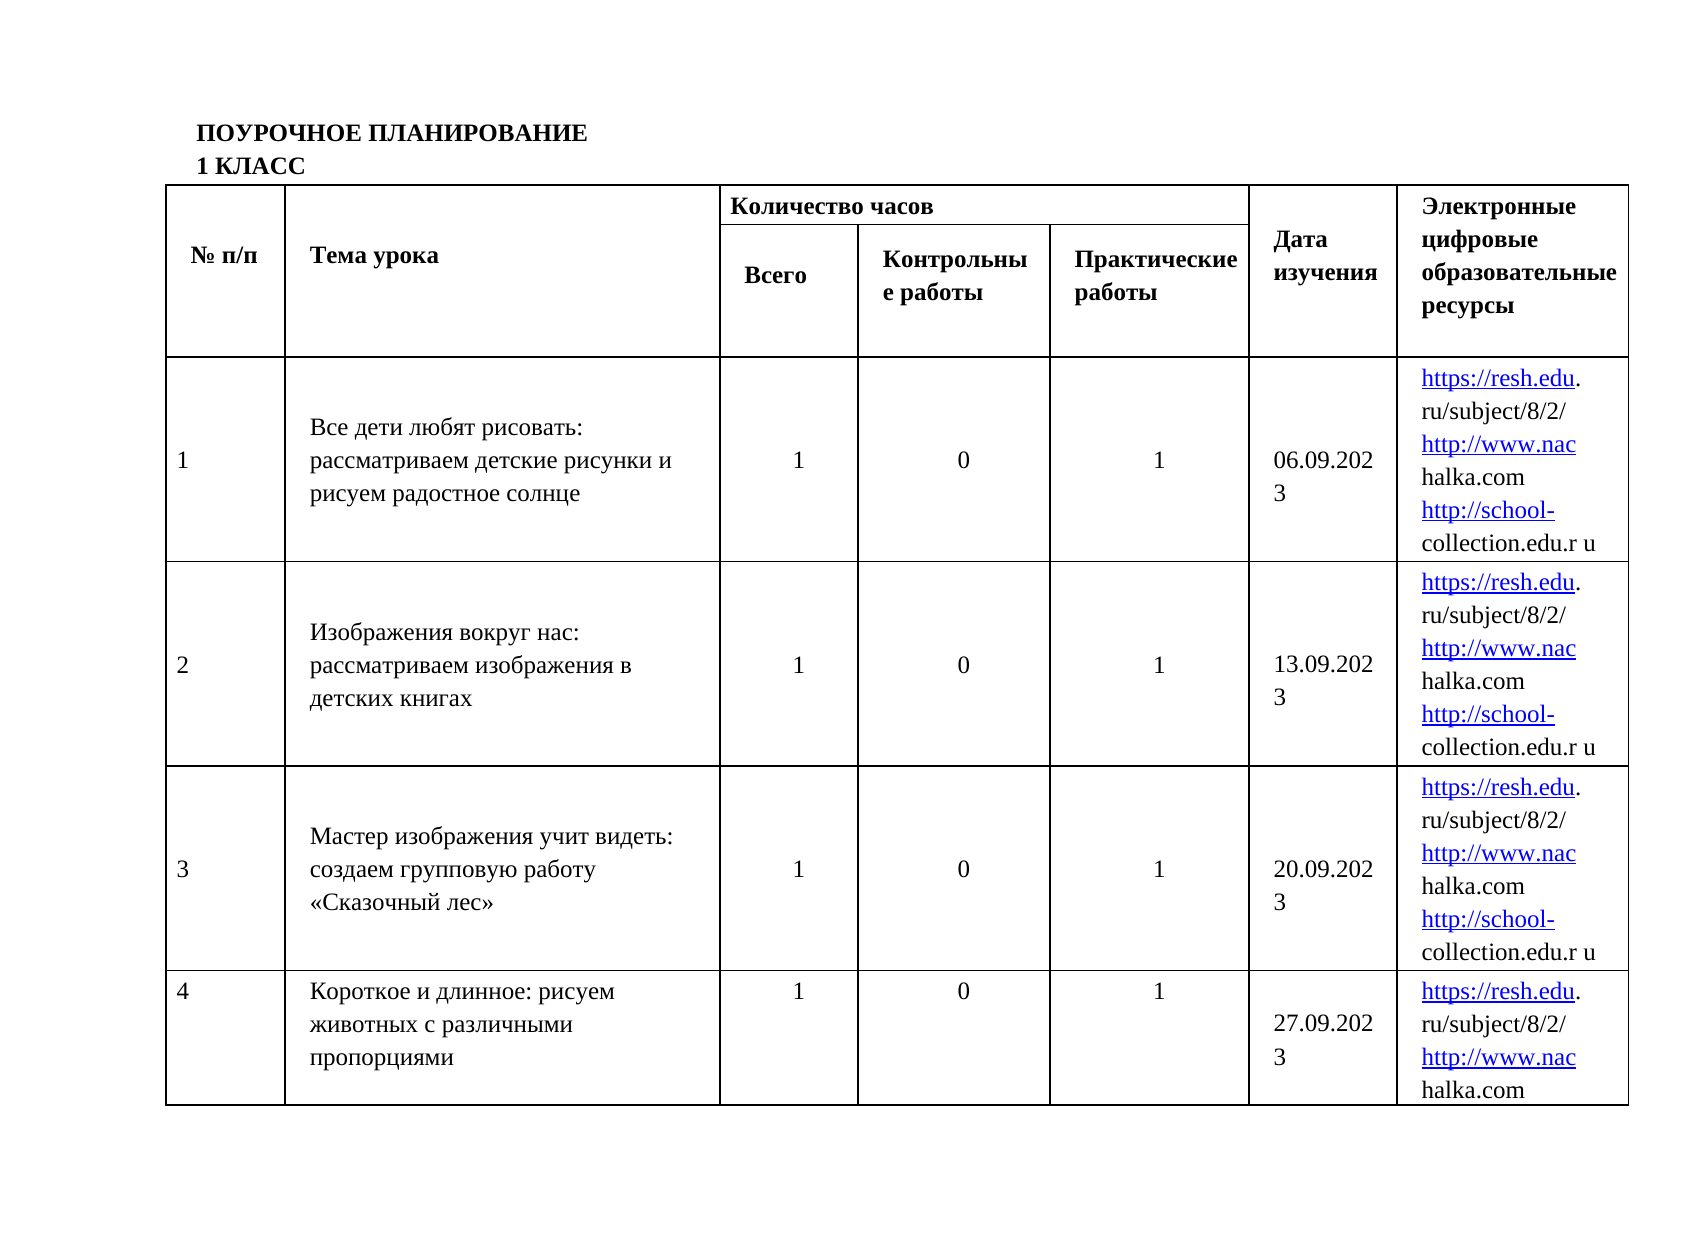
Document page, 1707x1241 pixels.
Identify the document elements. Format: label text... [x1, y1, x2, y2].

text ПОУРОЧНОЕ ПЛАНИРОВАНИЕ [190, 118, 1618, 147]
table_cell Всего [721, 225, 857, 356]
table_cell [1398, 971, 1628, 1104]
table_cell 06.09.2023 [1250, 358, 1396, 561]
table_cell https://resh.edu. ru/subject/8/2/ http://www.nac halka.com http://school- collection.edu.r u [1398, 562, 1628, 765]
table_cell 1 [721, 971, 857, 1104]
table_cell https://resh.edu. ru/subject/8/2/ http://www.nac halka.com http://school- collection.edu.r u [1398, 358, 1628, 561]
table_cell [286, 971, 719, 1104]
table_cell 20.09.2023 [1250, 767, 1396, 969]
table_cell 27.09.2023 [1250, 971, 1396, 1104]
table_cell Практические работы [1051, 225, 1248, 356]
table_cell Все дети любят рисовать: рассматриваем детские рисунки и рисуем радостное солнце [286, 358, 719, 561]
table_cell 0 [859, 358, 1049, 561]
table_cell 4 [167, 971, 284, 1104]
table_cell 0 [859, 971, 1049, 1104]
table_cell 2 [167, 562, 284, 765]
table_header Количество часов [721, 186, 1248, 223]
table_header № п/п [167, 186, 284, 356]
table_cell 0 [859, 767, 1049, 969]
table_cell Контрольные работы [859, 225, 1049, 356]
table_header Тема урока [286, 186, 719, 356]
table_cell 1 [1051, 971, 1248, 1104]
table_cell 1 [1051, 562, 1248, 765]
table_cell 1 [721, 562, 857, 765]
table_cell 1 [721, 767, 857, 969]
table_cell https://resh.edu. ru/subject/8/2/ http://www.nac halka.com http://school- collection.edu.r u [1398, 767, 1628, 969]
table_cell 1 [167, 358, 284, 561]
table_cell 3 [167, 767, 284, 969]
table_header Дата изучения [1250, 186, 1396, 356]
table_cell Изображения вокруг нас: рассматриваем изображения в детских книгах [286, 562, 719, 765]
table_header Электронные цифровые образовательные ресурсы [1398, 186, 1628, 356]
table_cell 1 [721, 358, 857, 561]
table_cell Мастер изображения учит видеть: создаем групповую работу «Сказочный лес» [286, 767, 719, 969]
table_cell 1 [1051, 767, 1248, 969]
text 1 КЛАСС [190, 151, 1618, 180]
table_cell 13.09.2023 [1250, 562, 1396, 765]
table_cell 1 [1051, 358, 1248, 561]
table_cell 0 [859, 562, 1049, 765]
